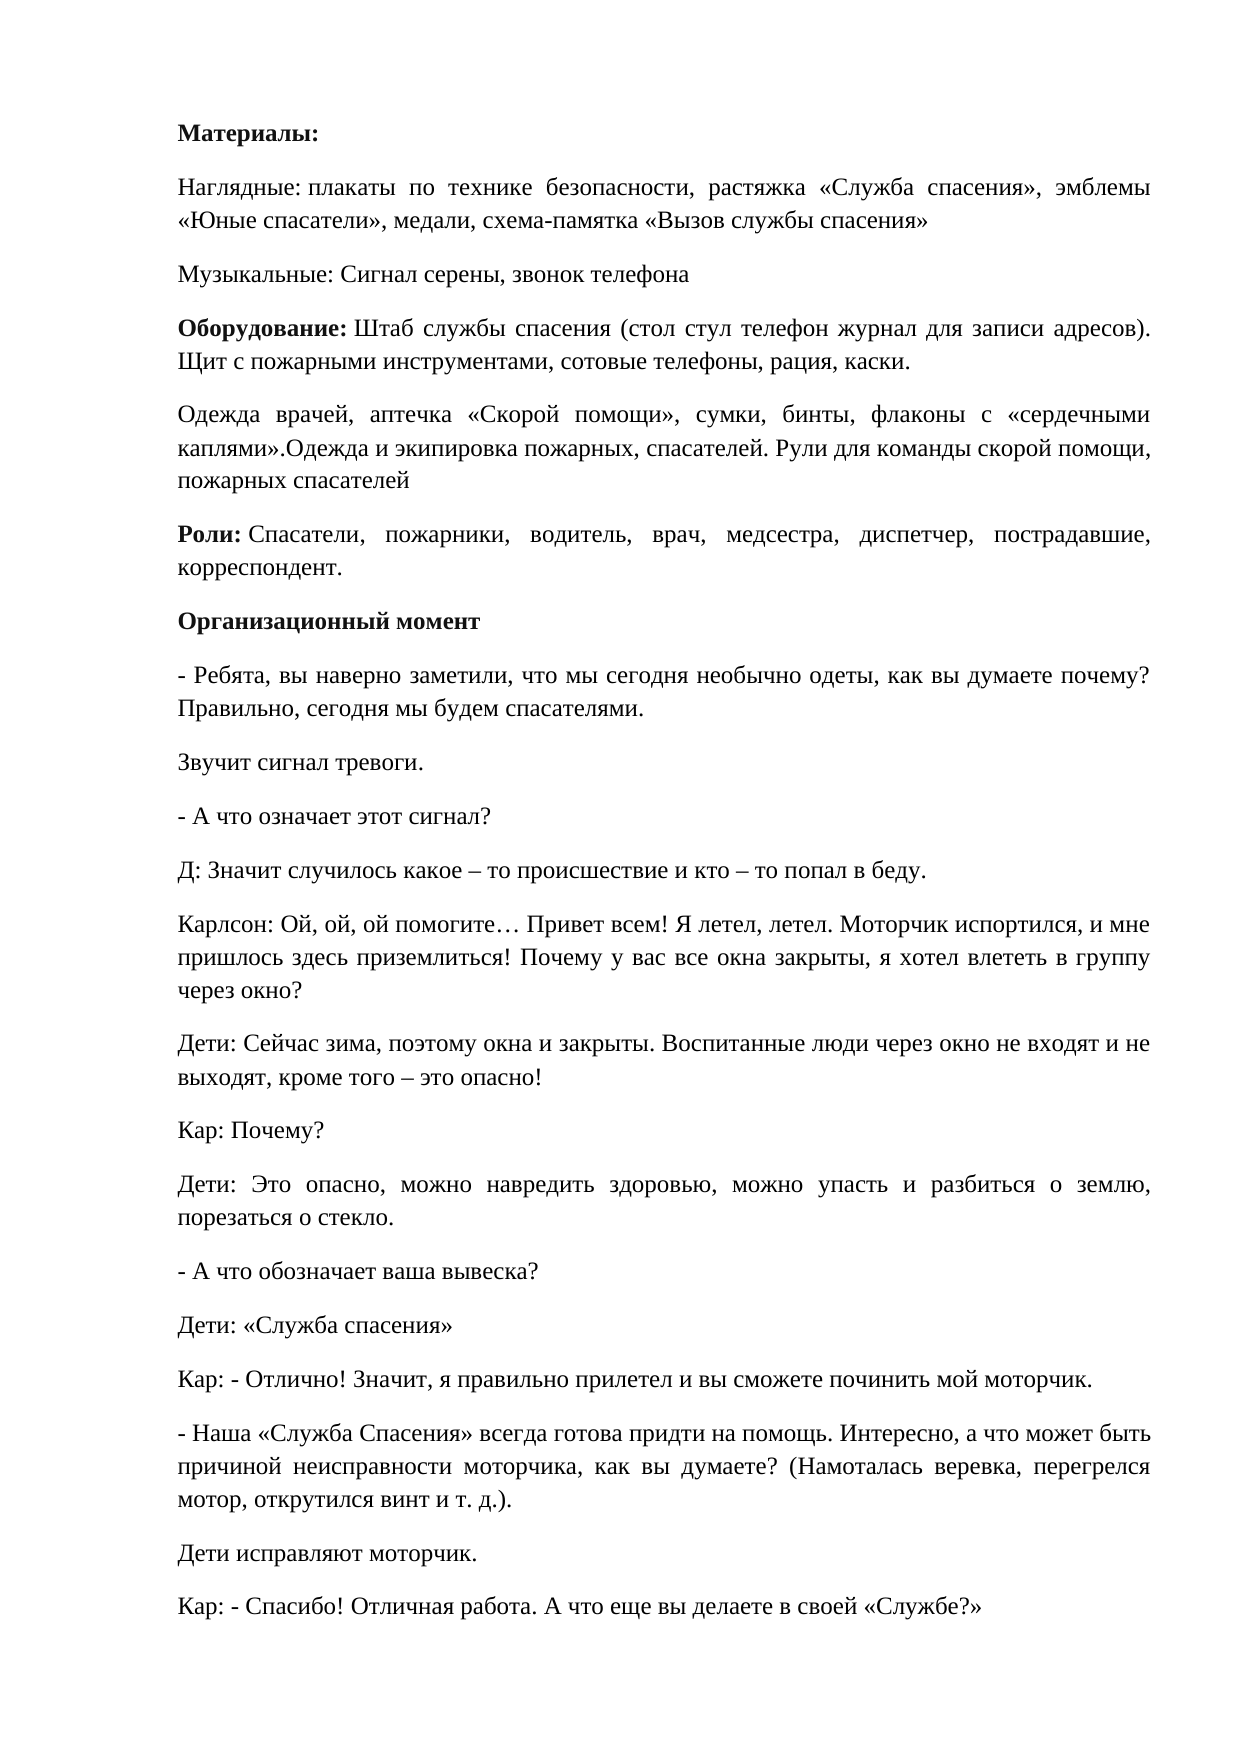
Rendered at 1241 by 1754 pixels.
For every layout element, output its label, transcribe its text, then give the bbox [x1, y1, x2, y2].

text Наглядные: плакаты по технике безопасности, растяжка «Служба спасения», эмблемы «Юные спасатели», медали, схема-памятка «Вызов службы спасения» [177, 172, 1152, 234]
text - А что означает этот сигнал? [177, 801, 1152, 830]
text Дети исправляют моторчик. [177, 1538, 1152, 1566]
text Дети: Это опасно, можно навредить здоровью, можно упасть и разбиться о землю, порезаться о стекло. [177, 1169, 1152, 1231]
text Организационный момент [177, 606, 1152, 635]
text Д: Значит случилось какое – то происшествие и кто – то попал в беду. [177, 855, 1152, 883]
text Кар: - Спасибо! Отличная работа. А что еще вы делаете в своей «Службе?» [177, 1591, 1152, 1620]
text Роли: Спасатели, пожарники, водитель, врач, медсестра, диспетчер, пострадавшие, корреспондент. [177, 519, 1152, 581]
text - Ребята, вы наверно заметили, что мы сегодня необычно одеты, как вы думаете почему? Правильно, сегодня мы будем спасателями. [177, 660, 1152, 722]
text Дети: «Служба спасения» [177, 1310, 1152, 1339]
text Музыкальные: Сигнал серены, звонок телефона [177, 259, 1152, 288]
text Одежда врачей, аптечка «Скорой помощи», сумки, бинты, флаконы с «сердечными каплями».Одежда и экипировка пожарных, спасателей. Рули для команды скорой помощи, пожарных спасателей [177, 399, 1152, 494]
text Материалы: [177, 118, 1152, 147]
text - А что обозначает ваша вывеска? [177, 1256, 1152, 1285]
text Карлсон: Ой, ой, ой помогите… Привет всем! Я летел, летел. Моторчик испортился, и мне пришлось здесь приземлиться! Почему у вас все окна закрыты, я хотел влететь в группу через окно? [177, 909, 1152, 1003]
text Дети: Сейчас зима, поэтому окна и закрыты. Воспитанные люди через окно не входят и не выходят, кроме того – это опасно! [177, 1028, 1152, 1090]
text Оборудование: Штаб службы спасения (стол стул телефон журнал для записи адресов). Щит с пожарными инструментами, сотовые телефоны, рация, каски. [177, 313, 1152, 374]
text Кар: Почему? [177, 1115, 1152, 1144]
text Кар: - Отлично! Значит, я правильно прилетел и вы сможете починить мой моторчик. [177, 1364, 1152, 1393]
text - Наша «Служба Спасения» всегда готова придти на помощь. Интересно, а что может быть причиной неисправности моторчика, как вы думаете? (Намоталась веревка, перегрелся мотор, открутился винт и т. д.). [177, 1418, 1152, 1512]
text Звучит сигнал тревоги. [177, 747, 1152, 776]
